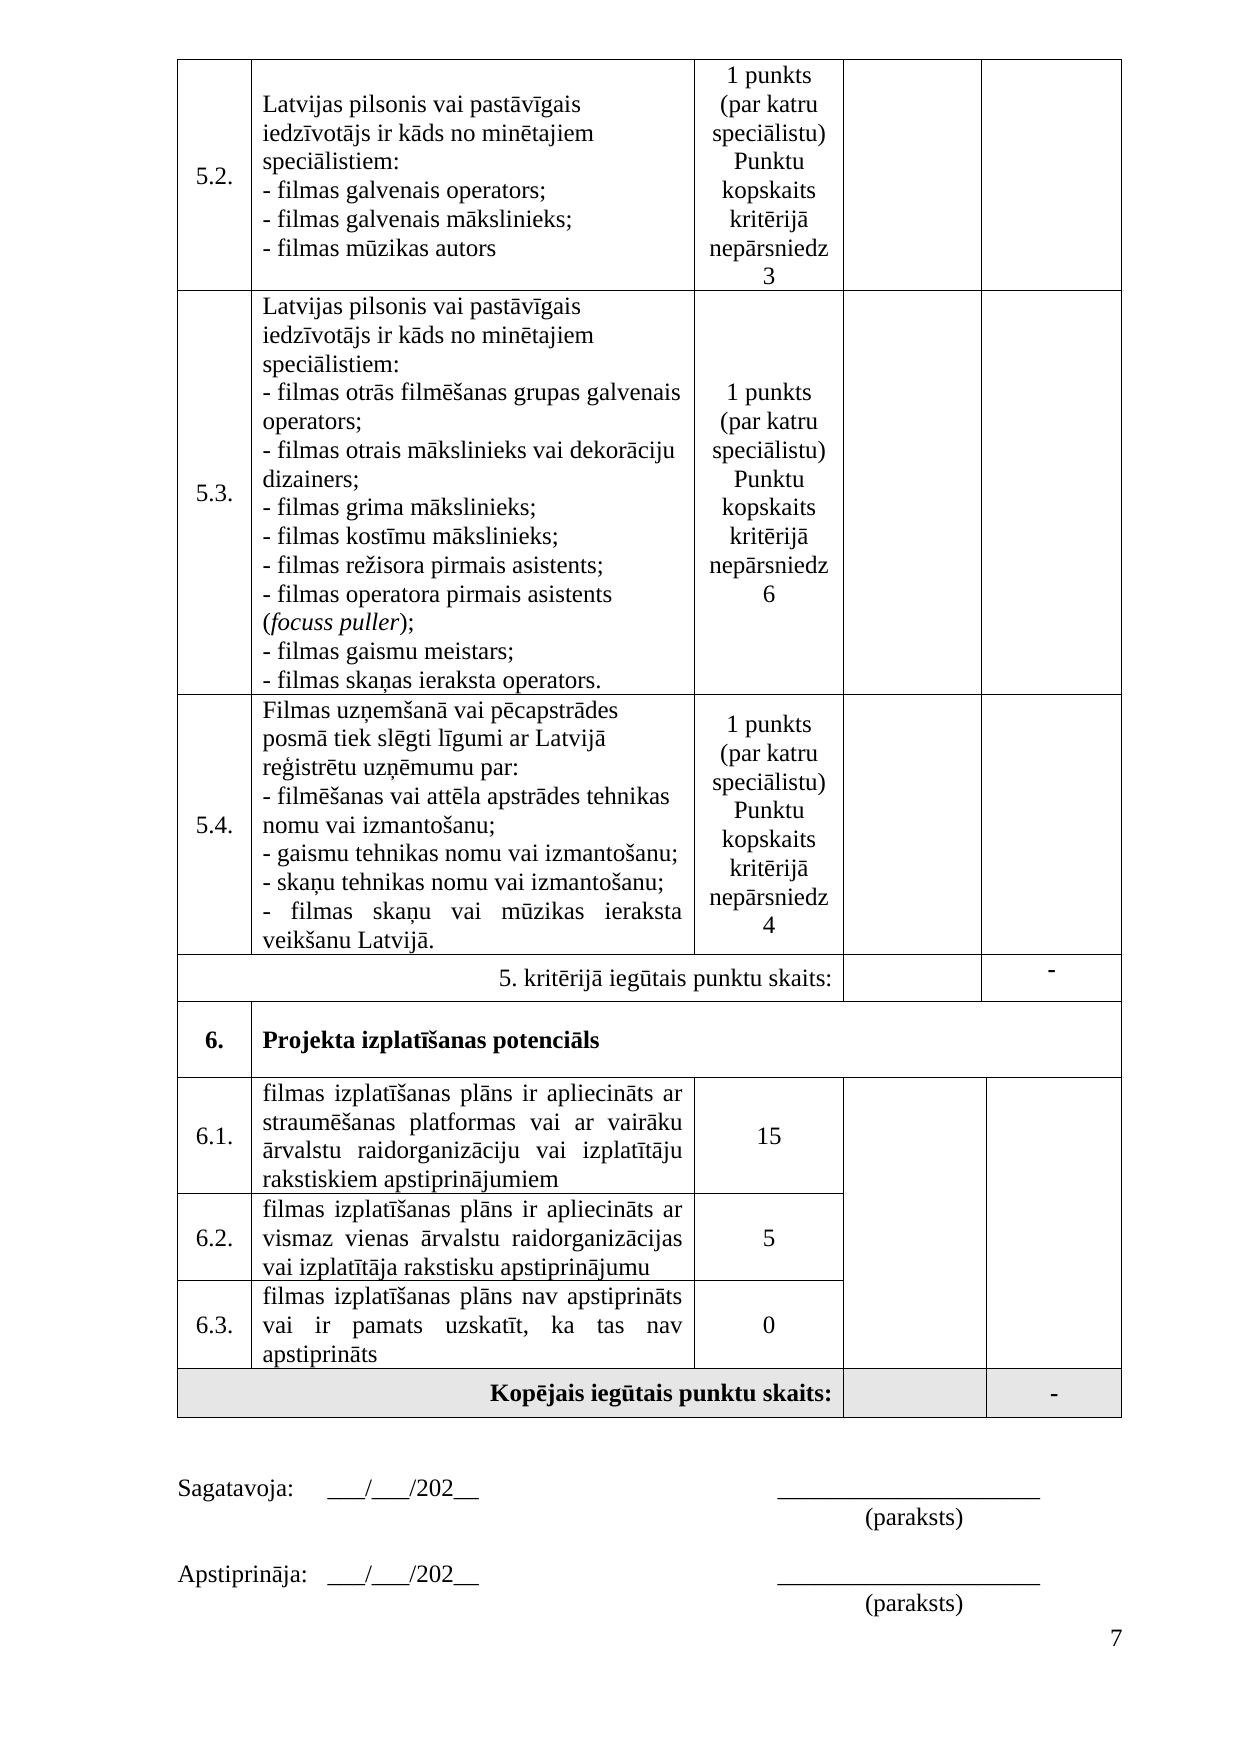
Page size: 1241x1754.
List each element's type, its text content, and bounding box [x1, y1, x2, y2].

table_cell Projekta izplatīšanas potenciāls [252, 1002, 1121, 1077]
table_cell [982, 695, 1121, 953]
table_cell filmas izplatīšanas plāns ir apliecināts ar vismaz vienas ārvalstu raidorganizācijas vai izplatītāja rakstisku apstiprinājumu [252, 1194, 694, 1280]
table_cell [844, 955, 981, 1001]
table_cell [844, 291, 981, 694]
table_cell 1 punkts (par katru speciālistu) Punktu kopskaits kritērijā nepārsniedz 6 [695, 291, 843, 694]
table_cell [982, 291, 1121, 694]
text Sagatavoja: ___/___/202__ _____________________ [177, 1473, 1122, 1502]
table_cell filmas izplatīšanas plāns ir apliecināts ar straumēšanas platformas vai ar vairāku ārvalstu raidorganizāciju vai izplatītāju rakstiskiem apstiprinājumiem [252, 1078, 694, 1193]
table_cell 6.3. [178, 1281, 251, 1368]
table_cell [982, 60, 1121, 290]
table_cell - [987, 1369, 1121, 1417]
table_cell 5.2. [178, 60, 251, 290]
table_cell Kopējais iegūtais punktu skaits: [178, 1369, 843, 1417]
table_cell 6.1. [178, 1078, 251, 1193]
table_cell 1 punkts (par katru speciālistu) Punktu kopskaits kritērijā nepārsniedz 3 [695, 60, 843, 290]
text Apstiprināja: ___/___/202__ _____________________ [177, 1559, 1122, 1588]
table_cell 5.4. [178, 695, 251, 953]
table_cell 0 [695, 1281, 843, 1368]
table_cell 6. [178, 1002, 251, 1077]
table_cell [844, 1369, 986, 1417]
table_cell 6.2. [178, 1194, 251, 1280]
text (paraksts) [177, 1502, 1122, 1530]
table_cell - [982, 955, 1121, 1001]
table_cell [987, 1078, 1121, 1368]
table_cell 5 [695, 1194, 843, 1280]
table_cell 5.3. [178, 291, 251, 694]
table_cell [844, 60, 981, 290]
table_cell Latvijas pilsonis vai pastāvīgais iedzīvotājs ir kāds no minētajiem speciālistiem: - filmas otrās filmēšanas grupas galvenais operators; - filmas otrais mākslinieks vai dekorāciju dizainers; - filmas grima mākslinieks; - filmas kostīmu mākslinieks; - filmas režisora pirmais asistents; - filmas operatora pirmais asistents (focuss puller); - filmas gaismu meistars; - filmas skaņas ieraksta operators. [252, 291, 694, 694]
table_cell Filmas uzņemšanā vai pēcapstrādes posmā tiek slēgti līgumi ar Latvijā reģistrētu uzņēmumu par: - filmēšanas vai attēla apstrādes tehnikas nomu vai izmantošanu; - gaismu tehnikas nomu vai izmantošanu; - skaņu tehnikas nomu vai izmantošanu; - filmas skaņu vai mūzikas ieraksta veikšanu Latvijā. [252, 695, 694, 953]
table_cell Latvijas pilsonis vai pastāvīgais iedzīvotājs ir kāds no minētajiem speciālistiem: - filmas galvenais operators; - filmas galvenais mākslinieks; - filmas mūzikas autors [252, 60, 694, 290]
text (paraksts) [177, 1588, 1122, 1617]
table_cell 5. kritērijā iegūtais punktu skaits: [178, 955, 843, 1001]
table_cell 15 [695, 1078, 843, 1193]
table_cell [844, 1078, 986, 1368]
table_cell filmas izplatīšanas plāns nav apstiprināts vai ir pamats uzskatīt, ka tas nav apstiprināts [252, 1281, 694, 1368]
table_cell 1 punkts (par katru speciālistu) Punktu kopskaits kritērijā nepārsniedz 4 [695, 695, 843, 953]
table_cell [844, 695, 981, 953]
